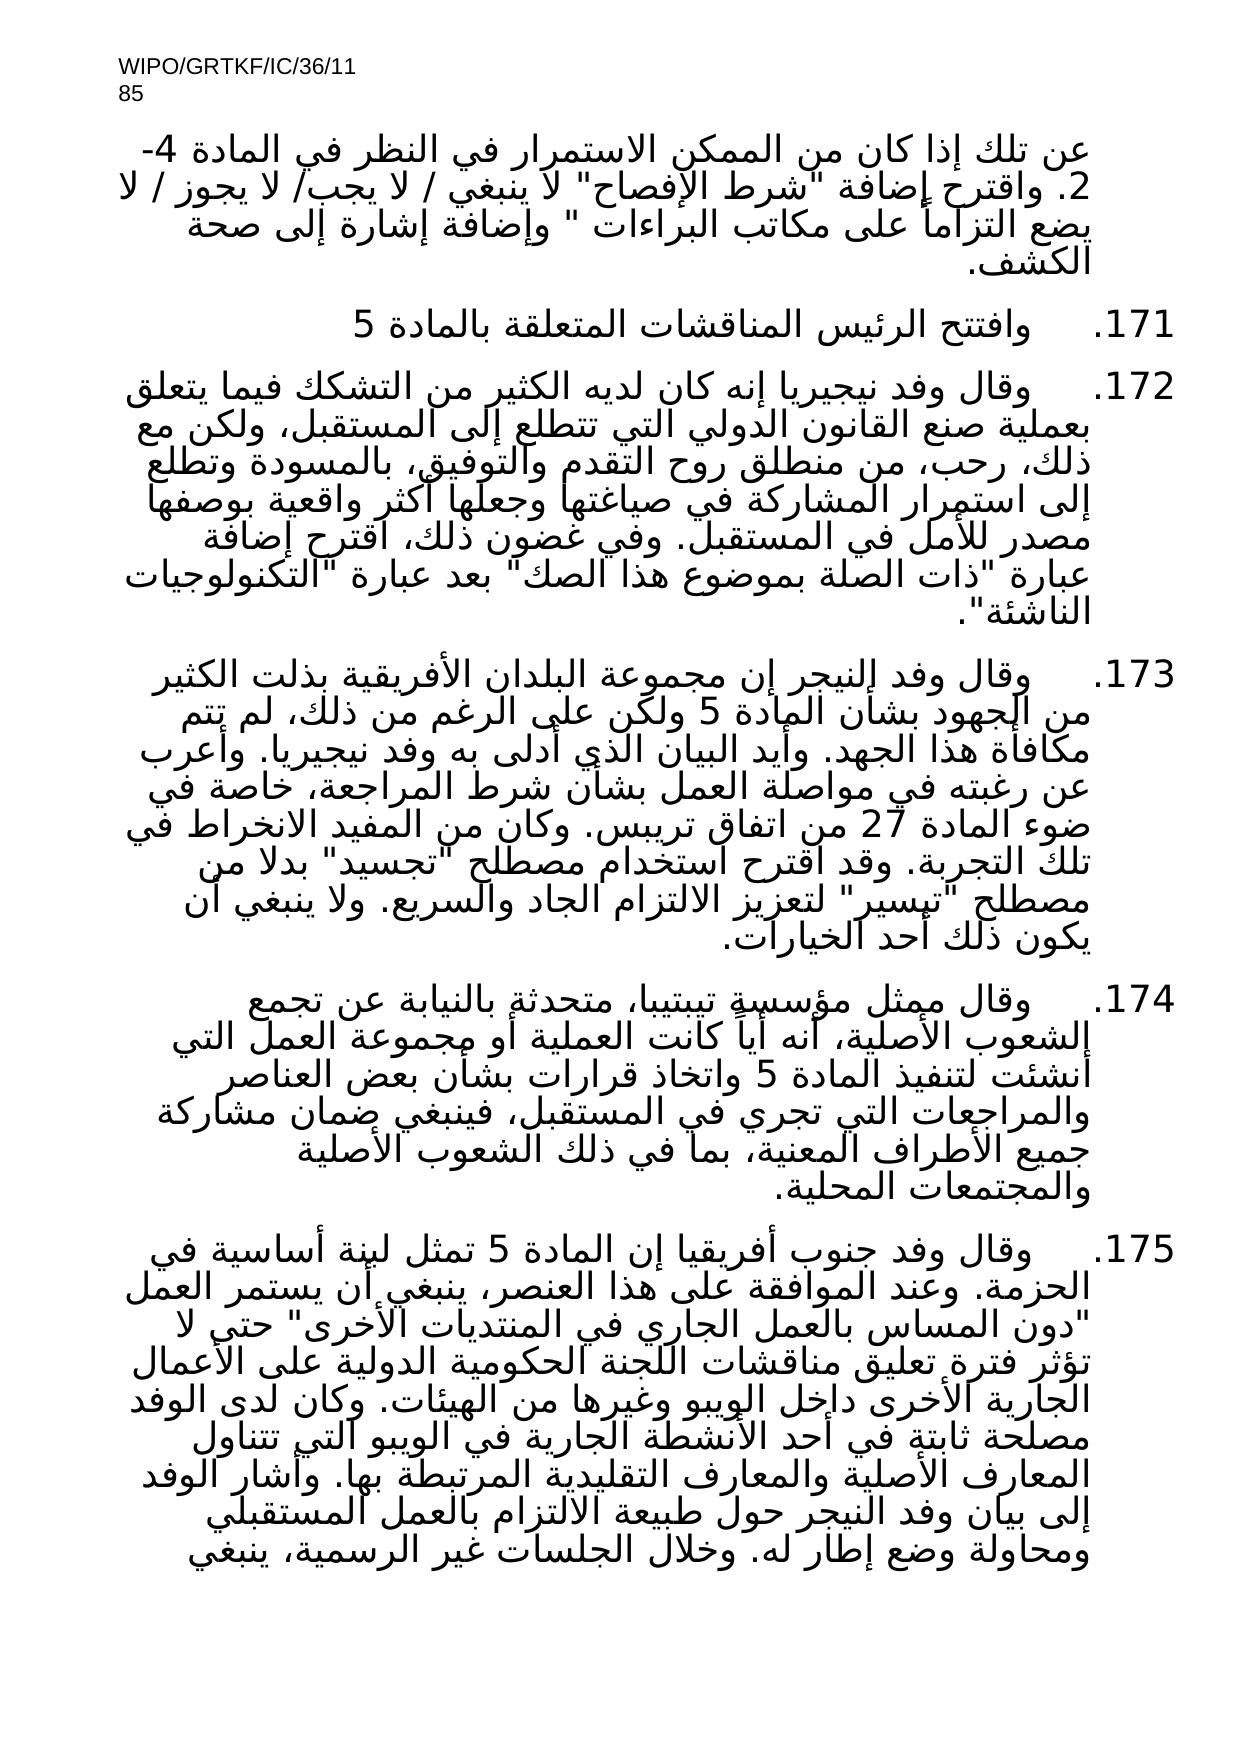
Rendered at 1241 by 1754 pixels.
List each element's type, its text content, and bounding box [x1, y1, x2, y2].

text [118, 1232, 1092, 1570]
text وقال ممثل مؤسسة تيبتيبا، متحدثة بالنيابة عن تجمع الشعوب الأصلية، أنه أياً كانت العملية أو مجموعة العمل التي أنشئت لتنفيذ المادة 5 واتخاذ قرارات بشأن بعض العناصر والمراجعات التي تجري في المستقبل، فينبغي ضمان مشاركة جميع الأطراف المعنية، بما في ذلك الشعوب الأصلية والمجتمعات المحلية. [118, 982, 1092, 1207]
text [118, 132, 1092, 282]
text وقال وفد النيجر إن مجموعة البلدان الأفريقية بذلت الكثير من الجهود بشأن المادة 5 ولكن على الرغم من ذلك، لم تتم مكافأة هذا الجهد. وأيد البيان الذي أدلى به وفد نيجيريا. وأعرب عن رغبته في مواصلة العمل بشأن شرط المراجعة، خاصة في ضوء المادة 27 من اتفاق تريبس. وكان من المفيد الانخراط في تلك التجربة. وقد اقترح استخدام مصطلح "تجسيد" بدلا من مصطلح "تيسير" لتعزيز الالتزام الجاد والسريع. ولا ينبغي أن يكون ذلك أحد الخيارات. [118, 657, 1092, 957]
text وقال وفد نيجيريا إنه كان لديه الكثير من التشكك فيما يتعلق بعملية صنع القانون الدولي التي تتطلع إلى المستقبل، ولكن مع ذلك، رحب، من منطلق روح التقدم والتوفيق، بالمسودة وتطلع إلى استمرار المشاركة في صياغتها وجعلها أكثر واقعية بوصفها مصدر للأمل في المستقبل. وفي غضون ذلك، اقترح إضافة عبارة "ذات الصلة بموضوع هذا الصك" بعد عبارة "التكنولوجيات الناشئة". [118, 370, 1092, 632]
text وافتتح الرئيس المناقشات المتعلقة بالمادة 5 [118, 307, 1092, 345]
